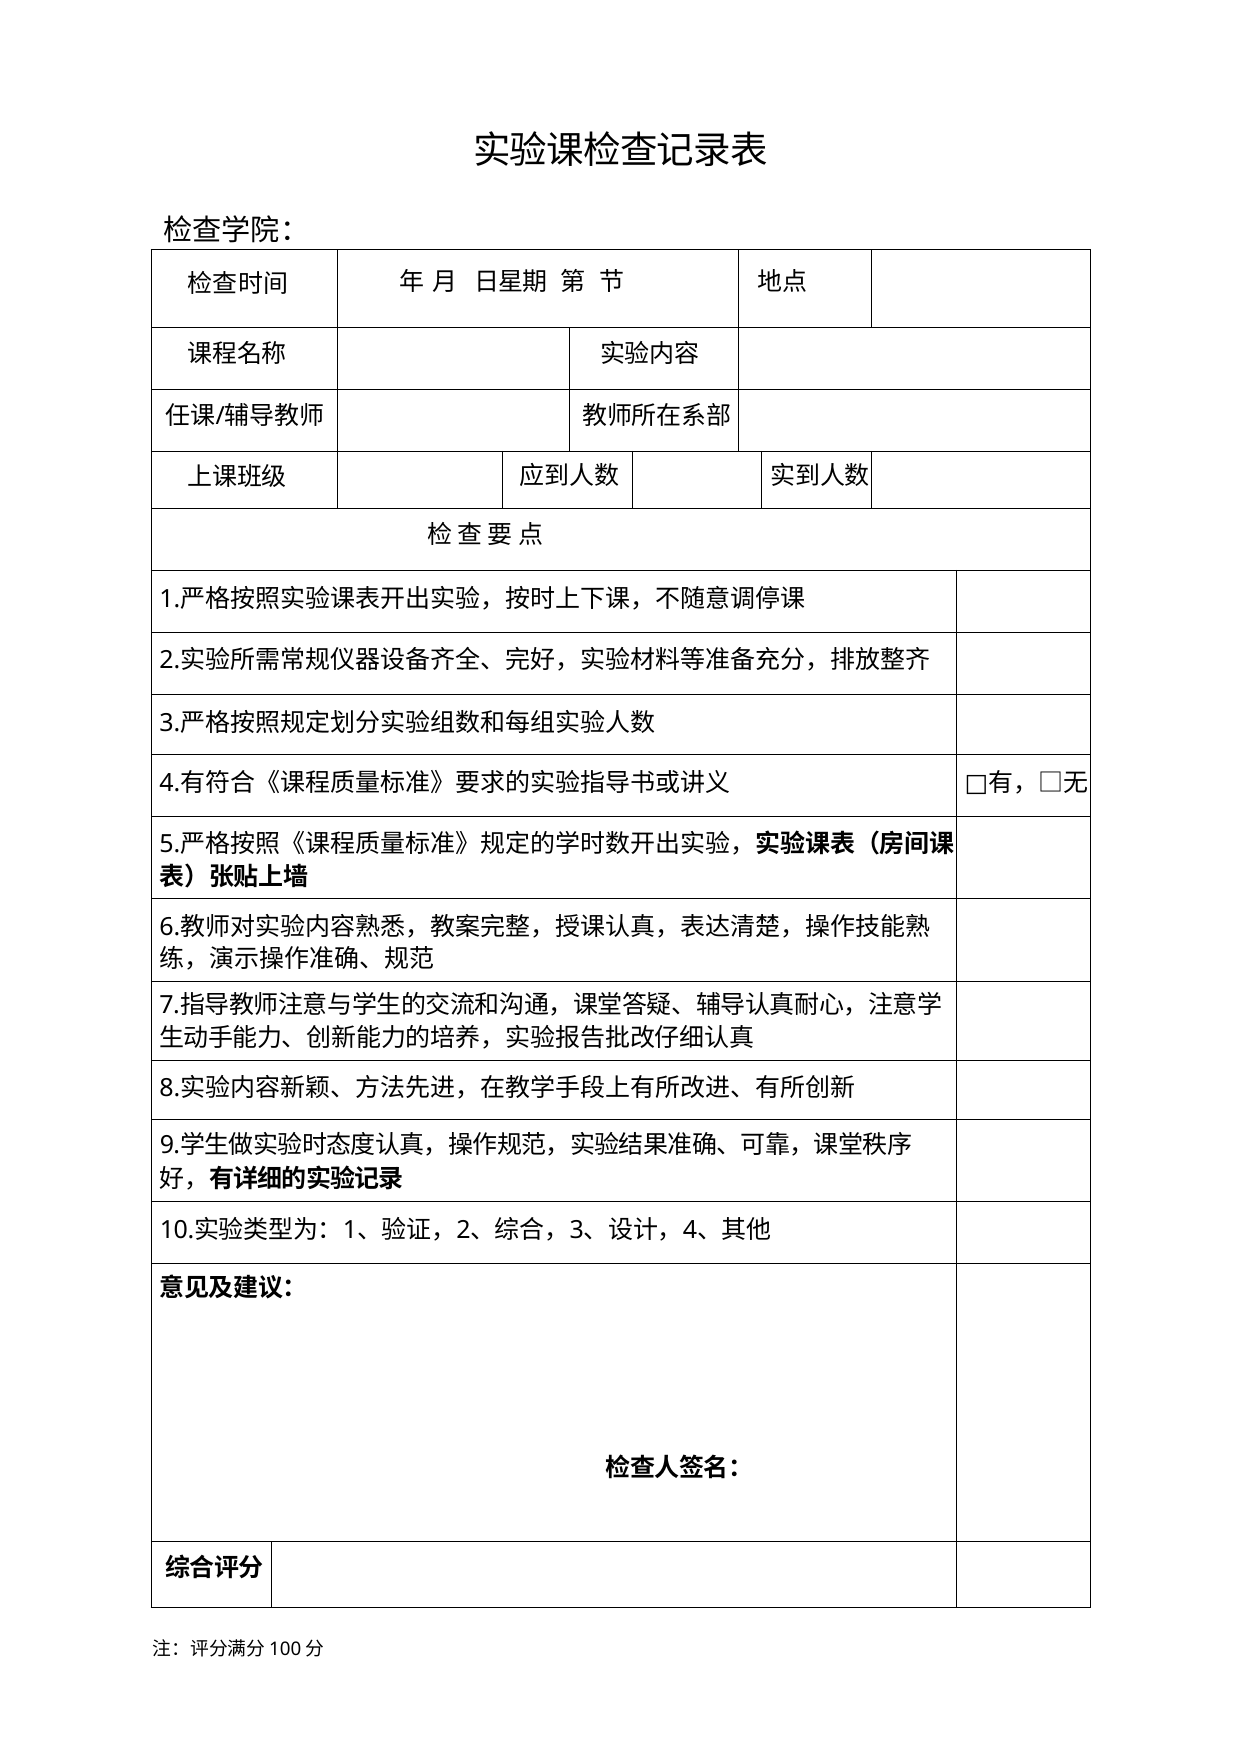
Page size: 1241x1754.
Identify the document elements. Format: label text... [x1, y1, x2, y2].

table_cell [957, 1264, 1090, 1541]
table_cell [957, 982, 1090, 1060]
table_cell 6.教师对实验内容熟悉，教案完整，授课认真，表达清楚，操作技能熟练，演示操作准确、规范 [152, 899, 956, 981]
table_cell 上课班级 [152, 452, 337, 508]
table_cell [338, 452, 502, 508]
table_cell 课程名称 [152, 328, 337, 389]
table_cell 8.实验内容新颖、方法先进，在教学手段上有所改进、有所创新 [152, 1061, 956, 1119]
table_cell [739, 328, 1090, 389]
table_cell 教师所在系部 [570, 390, 738, 451]
table_cell [957, 571, 1090, 632]
table_cell 10.实验类型为：1、验证，2、综合，3、设计，4、其他 [152, 1202, 956, 1263]
table_cell [957, 899, 1090, 981]
table_cell [957, 1202, 1090, 1263]
table_cell 应到人数 [503, 452, 632, 508]
table_cell 7.指导教师注意与学生的交流和沟通，课堂答疑、辅导认真耐心，注意学生动手能力、创新能力的培养，实验报告批改仔细认真 [152, 982, 956, 1060]
table_cell [957, 695, 1090, 754]
table_header 地点 [739, 250, 871, 327]
text 实验课检查记录表 [134, 124, 1107, 173]
table_cell [739, 390, 1090, 451]
table_cell 4.有符合《课程质量标准》要求的实验指导书或讲义 [152, 755, 956, 816]
table_cell [338, 390, 569, 451]
table_cell 任课/辅导教师 [152, 390, 337, 451]
table_cell [957, 817, 1090, 898]
table_cell [872, 452, 1090, 508]
text 注：评分满分100分 [134, 1633, 1107, 1661]
table_cell 检 查 要 点 [152, 509, 1090, 570]
table_cell 综合评分 [152, 1542, 271, 1607]
text 检查学院： [134, 206, 1107, 249]
table_cell [272, 1542, 956, 1607]
table_cell [957, 1120, 1090, 1201]
table_cell 5.严格按照《课程质量标准》规定的学时数开出实验，实验课表（房间课表）张贴上墙 [152, 817, 956, 898]
table_cell [957, 1061, 1090, 1119]
table_cell 2.实验所需常规仪器设备齐全、完好，实验材料等准备充分，排放整齐 [152, 633, 956, 693]
table_cell 1.严格按照实验课表开出实验，按时上下课，不随意调停课 [152, 571, 956, 632]
table_header 年 月 日星期 第 节 [338, 250, 738, 327]
table_cell □有，□无 [957, 755, 1090, 816]
table_cell 实验内容 [570, 328, 738, 389]
table_cell [957, 1542, 1090, 1607]
table_cell [957, 633, 1090, 693]
table_cell 意见及建议： 检查人签名： [152, 1264, 956, 1541]
table_cell [633, 452, 761, 508]
table_cell 实到人数 [762, 452, 871, 508]
table_cell [338, 328, 569, 389]
table_header 检查时间 [152, 250, 337, 327]
table_cell 3.严格按照规定划分实验组数和每组实验人数 [152, 695, 956, 754]
table_cell 9.学生做实验时态度认真，操作规范，实验结果准确、可靠，课堂秩序好，有详细的实验记录 [152, 1120, 956, 1201]
table_header [872, 250, 1090, 327]
